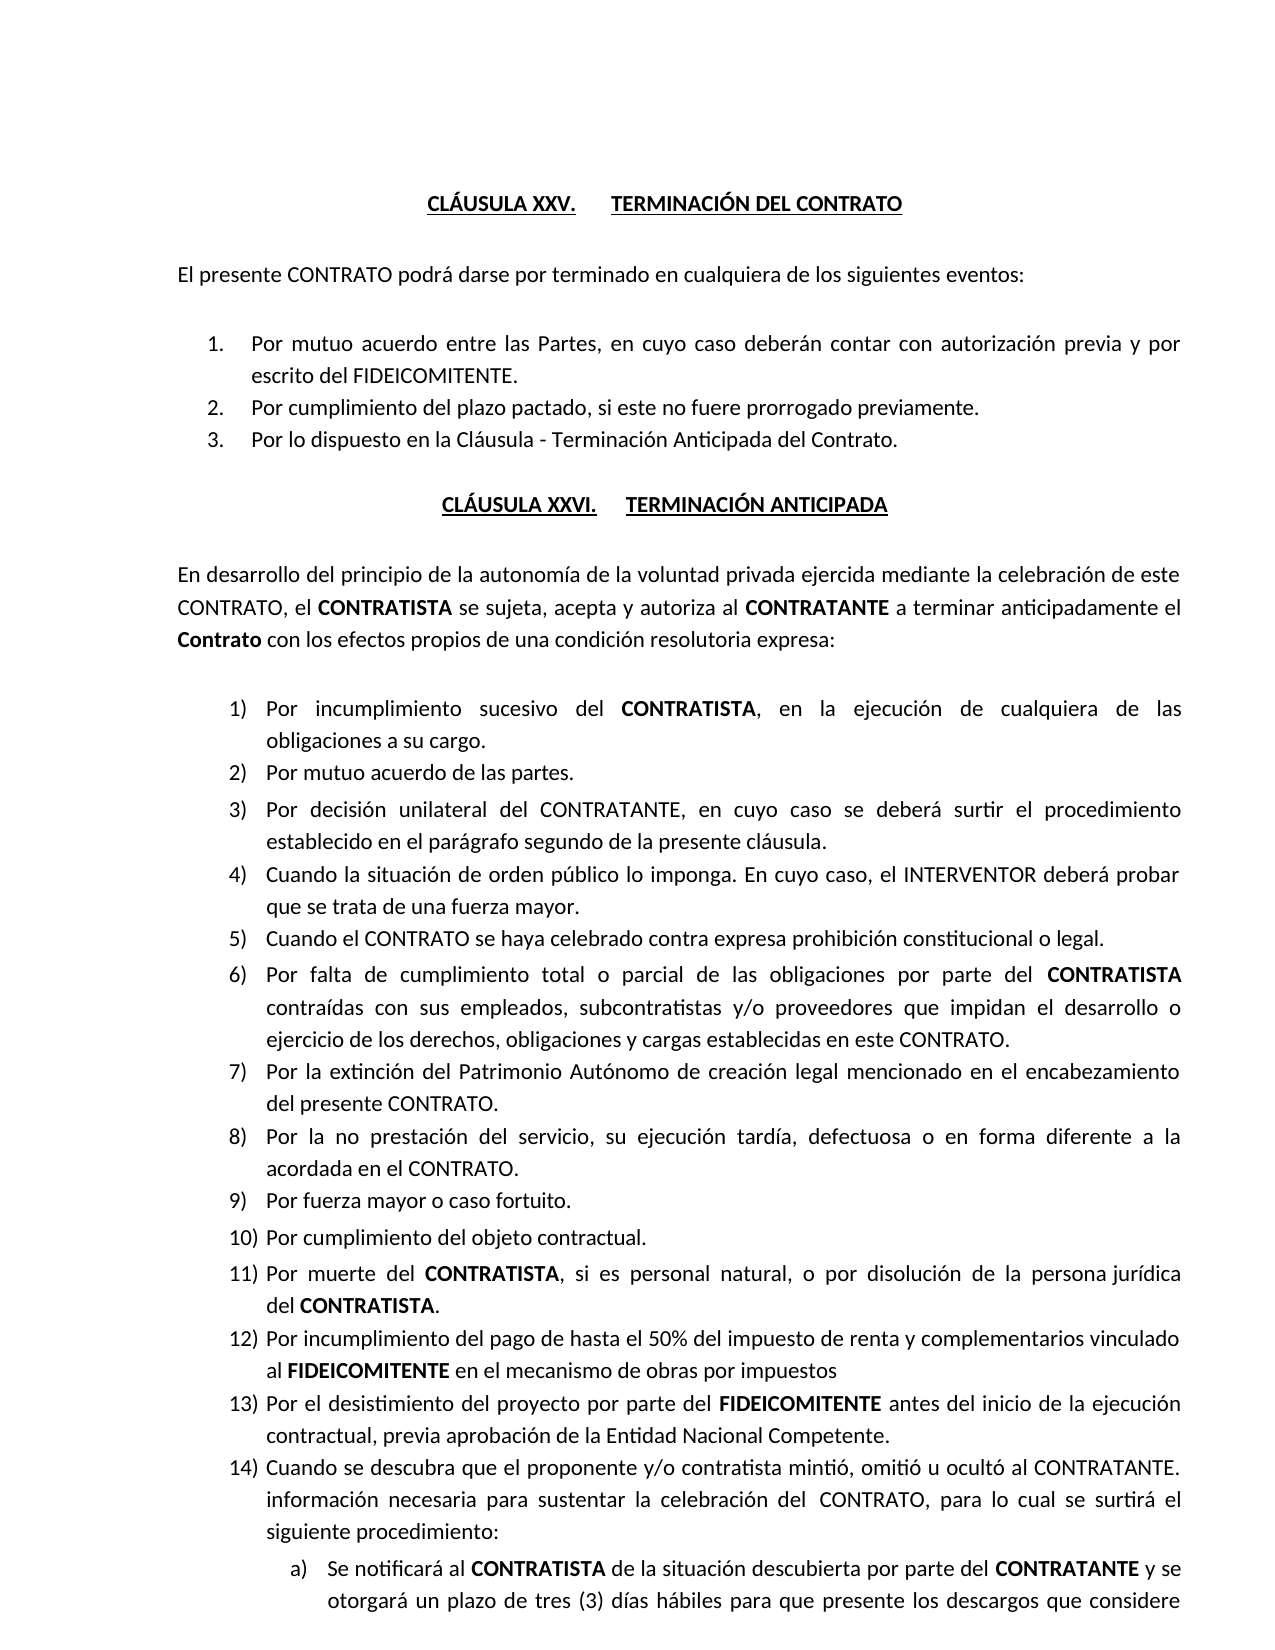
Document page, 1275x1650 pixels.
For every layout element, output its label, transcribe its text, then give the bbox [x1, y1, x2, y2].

list Por el desistimiento del proyecto por parte del FIDEICOMITENTE antes del inicio de la ejecución contractual, previa aprobación de la Entidad Nacional Competente. [228, 1389, 1182, 1449]
list Cuando se descubra que el proponente y/o contratista mintió, omitió u ocultó al CONTRATANTE. información necesaria para sustentar la celebración del CONTRATO, para lo cual se surtirá el siguiente procedimiento: [228, 1453, 1182, 1545]
text En desarrollo del principio de la autonomía de la voluntad privada ejercida mediante la celebración de este CONTRATO, el CONTRATISTA se sujeta, acepta y autoriza al CONTRATANTE a terminar anticipadamente el Contrato con los efectos propios de una condición resolutoria expresa: [177, 561, 1182, 653]
subtitle CLÁUSULA XXV. TERMINACIÓN DEL CONTRATO [148, 189, 1182, 218]
list Por muerte del CONTRATISTA, si es personal natural, o por disolución de la persona jurídica del CONTRATISTA. [228, 1259, 1182, 1319]
list Por decisión unilateral del CONTRATANTE, en cuyo caso se deberá surtir el procedimiento establecido en el parágrafo segundo de la presente cláusula. [228, 795, 1182, 855]
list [290, 1554, 1182, 1614]
list Por la extinción del Patrimonio Autónomo de creación legal mencionado en el encabezamiento del presente CONTRATO. [228, 1057, 1182, 1117]
list Cuando el CONTRATO se haya celebrado contra expresa prohibición constitucional o legal. [228, 924, 1182, 952]
list Por mutuo acuerdo entre las Partes, en cuyo caso deberán contar con autorización previa y por escrito del FIDEICOMITENTE. [207, 329, 1182, 389]
list Por incumplimiento del pago de hasta el 50% del impuesto de renta y complementarios vinculado al FIDEICOMITENTE en el mecanismo de obras por impuestos [228, 1324, 1182, 1384]
list Cuando la situación de orden público lo imponga. En cuyo caso, el INTERVENTOR deberá probar que se trata de una fuerza mayor. [228, 860, 1182, 920]
list Por fuerza mayor o caso fortuito. [228, 1187, 1182, 1214]
list Por lo dispuesto en la Cláusula - Terminación Anticipada del Contrato. [207, 426, 1182, 453]
list Por cumplimiento del objeto contractual. [228, 1223, 1182, 1251]
list Por cumplimiento del plazo pactado, si este no fuere prorrogado previamente. [207, 393, 1182, 421]
subtitle CLÁUSULA XXVI. TERMINACIÓN ANTICIPADA [148, 490, 1182, 518]
text El presente CONTRATO podrá darse por terminado en cualquiera de los siguientes eventos: [177, 260, 1182, 288]
list Por falta de cumplimiento total o parcial de las obligaciones por parte del CONTRATISTA contraídas con sus empleados, subcontratistas y/o proveedores que impidan el desarrollo o ejercicio de los derechos, obligaciones y cargas establecidas en este CONTRATO. [228, 961, 1182, 1053]
list Por la no prestación del servicio, su ejecución tardía, defectuosa o en forma diferente a la acordada en el CONTRATO. [228, 1122, 1182, 1182]
list Por mutuo acuerdo de las partes. [228, 758, 1182, 787]
list Por incumplimiento sucesivo del CONTRATISTA, en la ejecución de cualquiera de las obligaciones a su cargo. [228, 694, 1182, 754]
